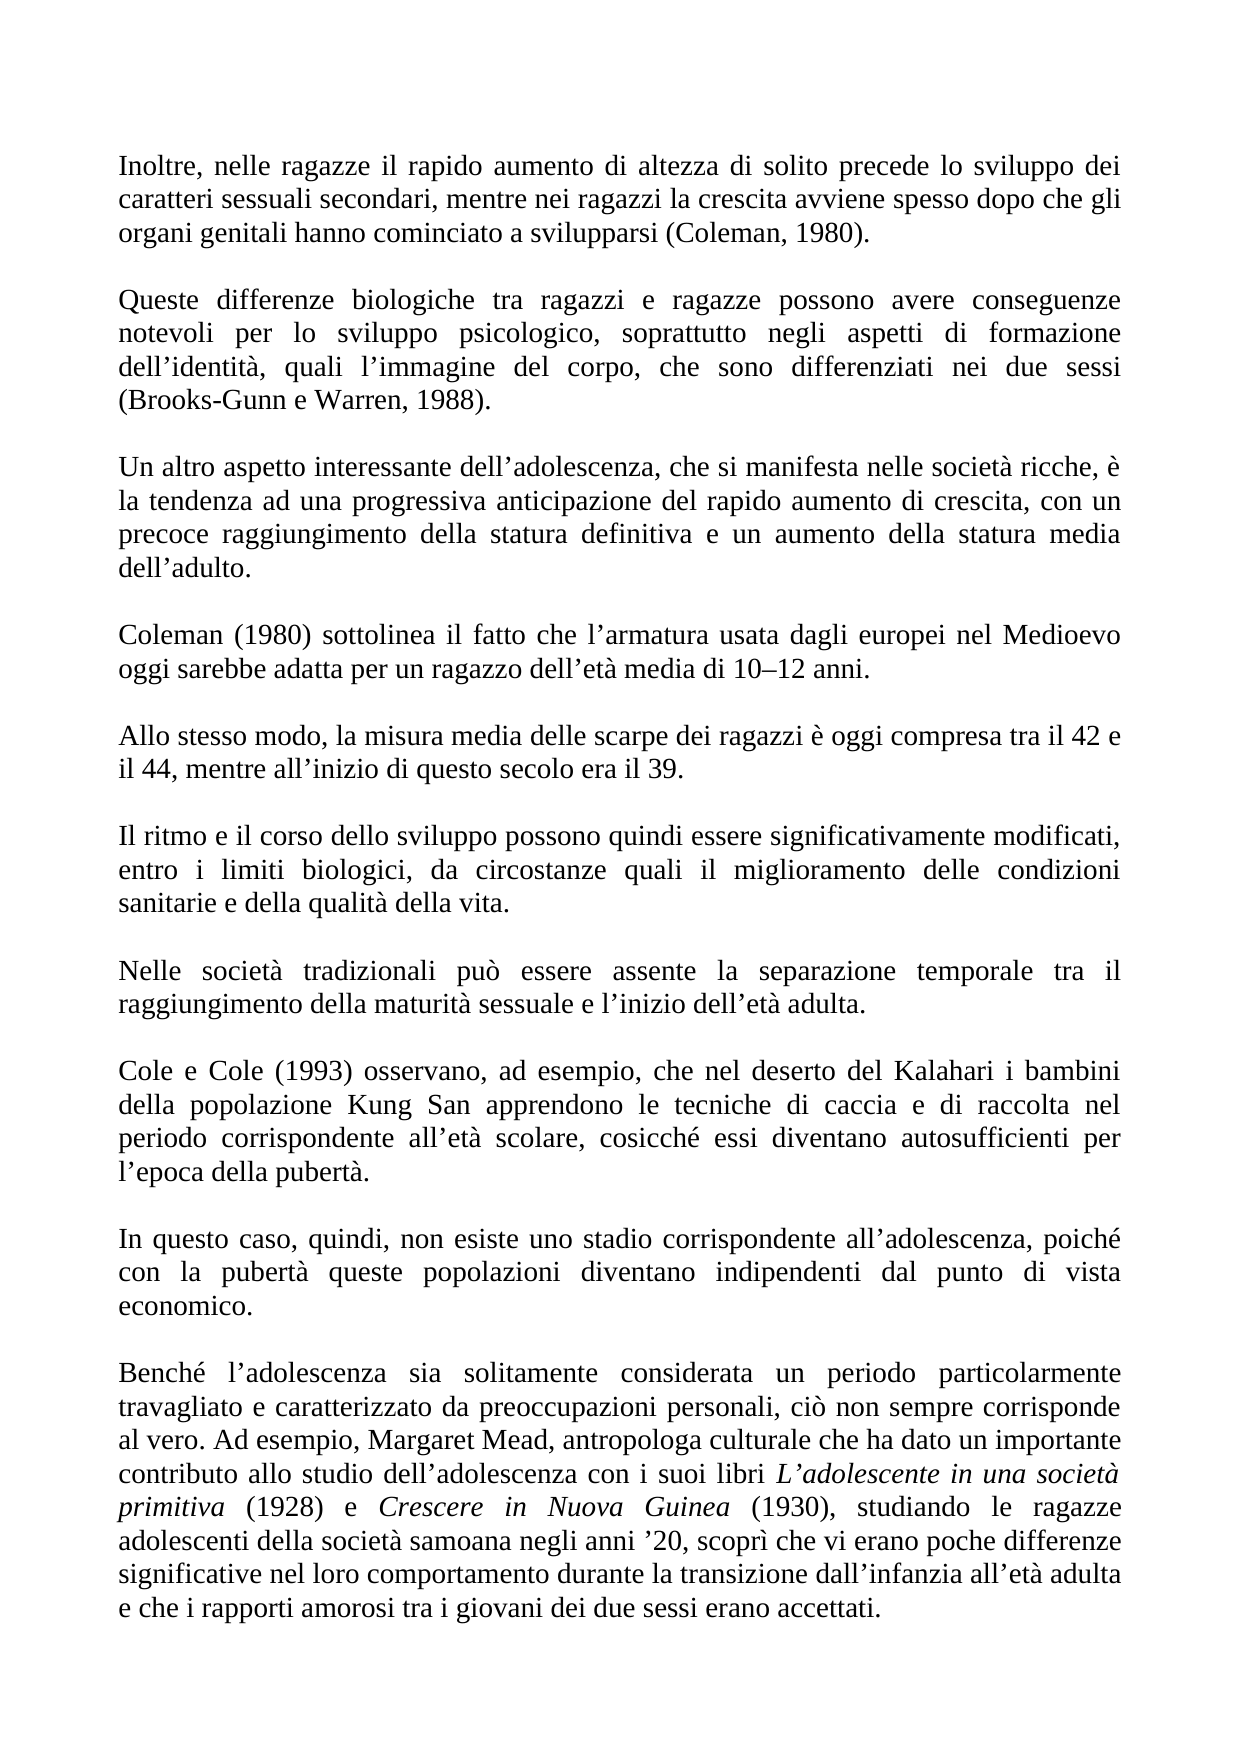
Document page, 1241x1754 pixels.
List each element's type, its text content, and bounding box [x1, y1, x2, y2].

text Nelle società tradizionali può essere assente la separazione temporale tra il raggiungimento della maturità sessuale e l’inizio dell’età adulta. [118, 953, 1122, 1020]
text Il ritmo e il corso dello sviluppo possono quindi essere significativamente modificati, entro i limiti biologici, da circostanze quali il miglioramento delle condizioni sanitarie e della qualità della vita. [118, 818, 1122, 919]
text Coleman (1980) sottolinea il fatto che l’armatura usata dagli europei nel Medioevo oggi sarebbe adatta per un ragazzo dell’età media di 10–12 anni. [118, 617, 1122, 684]
text Benché l’adolescenza sia solitamente considerata un periodo particolarmente travagliato e caratterizzato da preoccupazioni personali, ciò non sempre corrisponde al vero. Ad esempio, Margaret Mead, antropologa culturale che ha dato un importante contributo allo studio dell’adolescenza con i suoi libri L’adolescente in una società primitiva (1928) e Crescere in Nuova Guinea (1930), studiando le ragazze adolescenti della società samoana negli anni ’20, scoprì che vi erano poche differenze significative nel loro comportamento durante la transizione dall’infanzia all’età adulta e che i rapporti amorosi tra i giovani dei due sessi erano accettati. [118, 1355, 1122, 1623]
text Allo stesso modo, la misura media delle scarpe dei ragazzi è oggi compresa tra il 42 e il 44, mentre all’inizio di questo secolo era il 39. [118, 718, 1122, 785]
text Inoltre, nelle ragazze il rapido aumento di altezza di solito precede lo sviluppo dei caratteri sessuali secondari, mentre nei ragazzi la crescita avviene spesso dopo che gli organi genitali hanno cominciato a svilupparsi (Coleman, 1980). [118, 148, 1122, 248]
text Un altro aspetto interessante dell’adolescenza, che si manifesta nelle società ricche, è la tendenza ad una progressiva anticipazione del rapido aumento di crescita, con un precoce raggiungimento della statura definitiva e un aumento della statura media dell’adulto. [118, 449, 1122, 584]
text Cole e Cole (1993) osservano, ad esempio, che nel deserto del Kalahari i bambini della popolazione Kung San apprendono le tecniche di caccia e di raccolta nel periodo corrispondente all’età scolare, cosicché essi diventano autosufficienti per l’epoca della pubertà. [118, 1053, 1122, 1187]
text Queste differenze biologiche tra ragazzi e ragazze possono avere conseguenze notevoli per lo sviluppo psicologico, soprattutto negli aspetti di formazione dell’identità, quali l’immagine del corpo, che sono differenziati nei due sessi (Brooks-Gunn e Warren, 1988). [118, 282, 1122, 416]
text In questo caso, quindi, non esiste uno stadio corrispondente all’adolescenza, poiché con la pubertà queste popolazioni diventano indipendenti dal punto di vista economico. [118, 1221, 1122, 1322]
